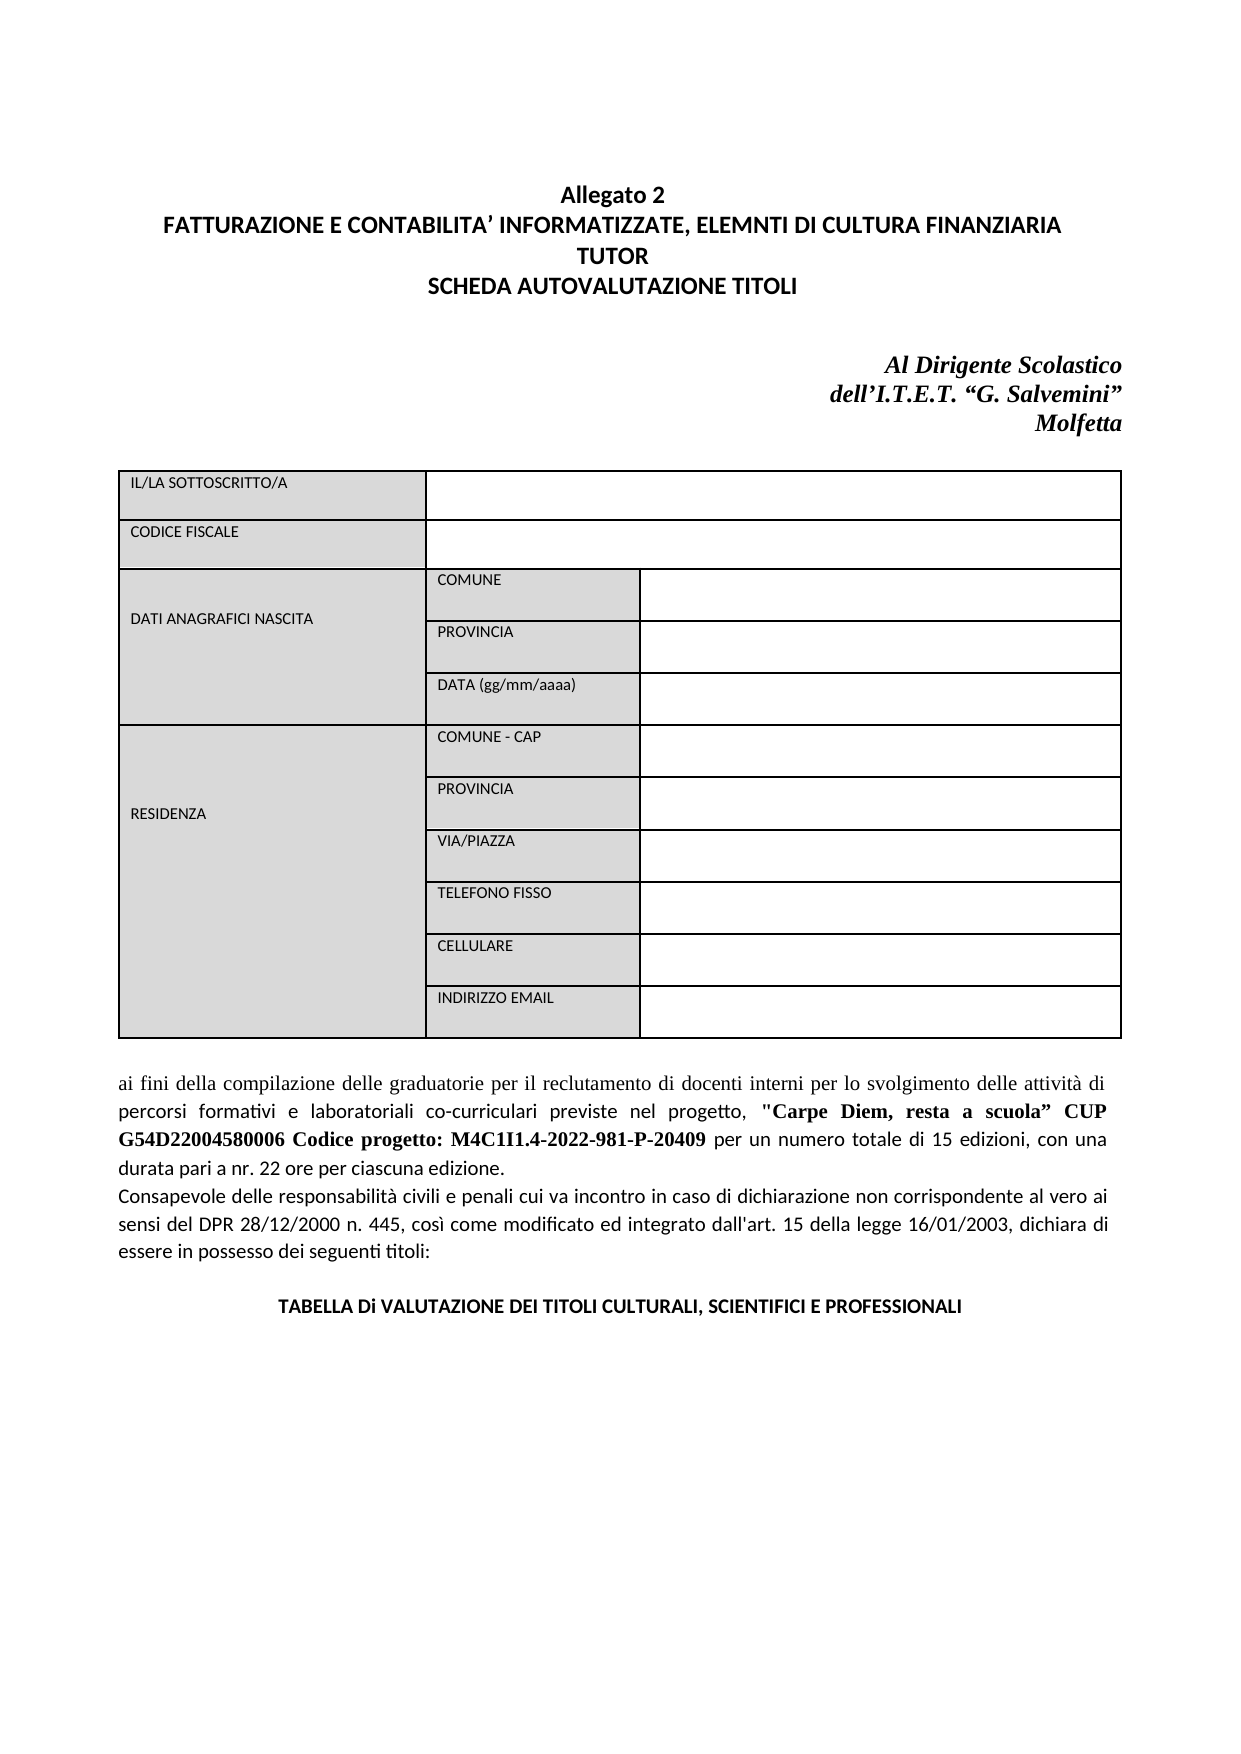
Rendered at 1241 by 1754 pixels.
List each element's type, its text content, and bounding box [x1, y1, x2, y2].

text ai fini della compilazione delle graduatorie per il reclutamento di docenti interni per lo svolgimento delle attività di percorsi formativi e laboratoriali co-curriculari previste nel progetto, "Carpe Diem, resta a scuola” CUP G54D22004580006 Codice progetto: M4C1I1.4-2022-981-P-20409 per un numero totale di 15 edizioni, con una durata pari a nr. 22 ore per ciascuna edizione. [118, 1071, 1107, 1181]
text SCHEDA AUTOVALUTAZIONE TITOLI [103, 270, 1122, 301]
table_cell PROVINCIA [427, 778, 639, 828]
table_cell TELEFONO FISSO [427, 883, 639, 933]
table_cell [641, 883, 1120, 933]
table_header [427, 472, 1120, 519]
table_cell PROVINCIA [427, 622, 639, 672]
table_cell [641, 622, 1120, 672]
table_cell CELLULARE [427, 935, 639, 985]
table_cell COMUNE [427, 570, 639, 620]
table_cell [427, 521, 1120, 567]
subtitle Al Dirigente Scolastico [156, 350, 1122, 379]
text Consapevole delle responsabilità civili e penali cui va incontro in caso di dichiarazione non corrispondente al vero ai sensi del DPR 28/12/2000 n. 445, così come modificato ed integrato dall'art. 15 della legge 16/01/2003, dichiara di essere in possesso dei seguenti titoli: [118, 1183, 1111, 1264]
text FATTURAZIONE E CONTABILITA’ INFORMATIZZATE, ELEMNTI DI CULTURA FINANZIARIA [103, 209, 1122, 240]
table_cell [641, 987, 1120, 1037]
table_cell [641, 935, 1120, 985]
table_cell COMUNE - CAP [427, 726, 639, 776]
text Allegato 2 [103, 179, 1122, 209]
table_cell [641, 674, 1120, 724]
table_cell DATI ANAGRAFICI NASCITA [120, 570, 425, 724]
text TABELLA Di VALUTAZIONE DEI TITOLI CULTURALI, SCIENTIFICI E PROFESSIONALI [118, 1293, 1122, 1318]
subtitle dell’I.T.E.T. “G. Salvemini” [156, 379, 1122, 408]
table_cell [641, 726, 1120, 776]
table_cell RESIDENZA [120, 726, 425, 1037]
subtitle Molfetta [156, 408, 1122, 437]
table_cell INDIRIZZO EMAIL [427, 987, 639, 1037]
table_header IL/LA SOTTOSCRITTO/A [120, 472, 425, 519]
table_cell VIA/PIAZZA [427, 831, 639, 881]
table_cell [641, 570, 1120, 620]
table_cell [641, 831, 1120, 881]
text TUTOR [103, 240, 1122, 270]
table_cell CODICE FISCALE [120, 521, 425, 567]
table_cell [641, 778, 1120, 828]
table_cell DATA (gg/mm/aaaa) [427, 674, 639, 724]
